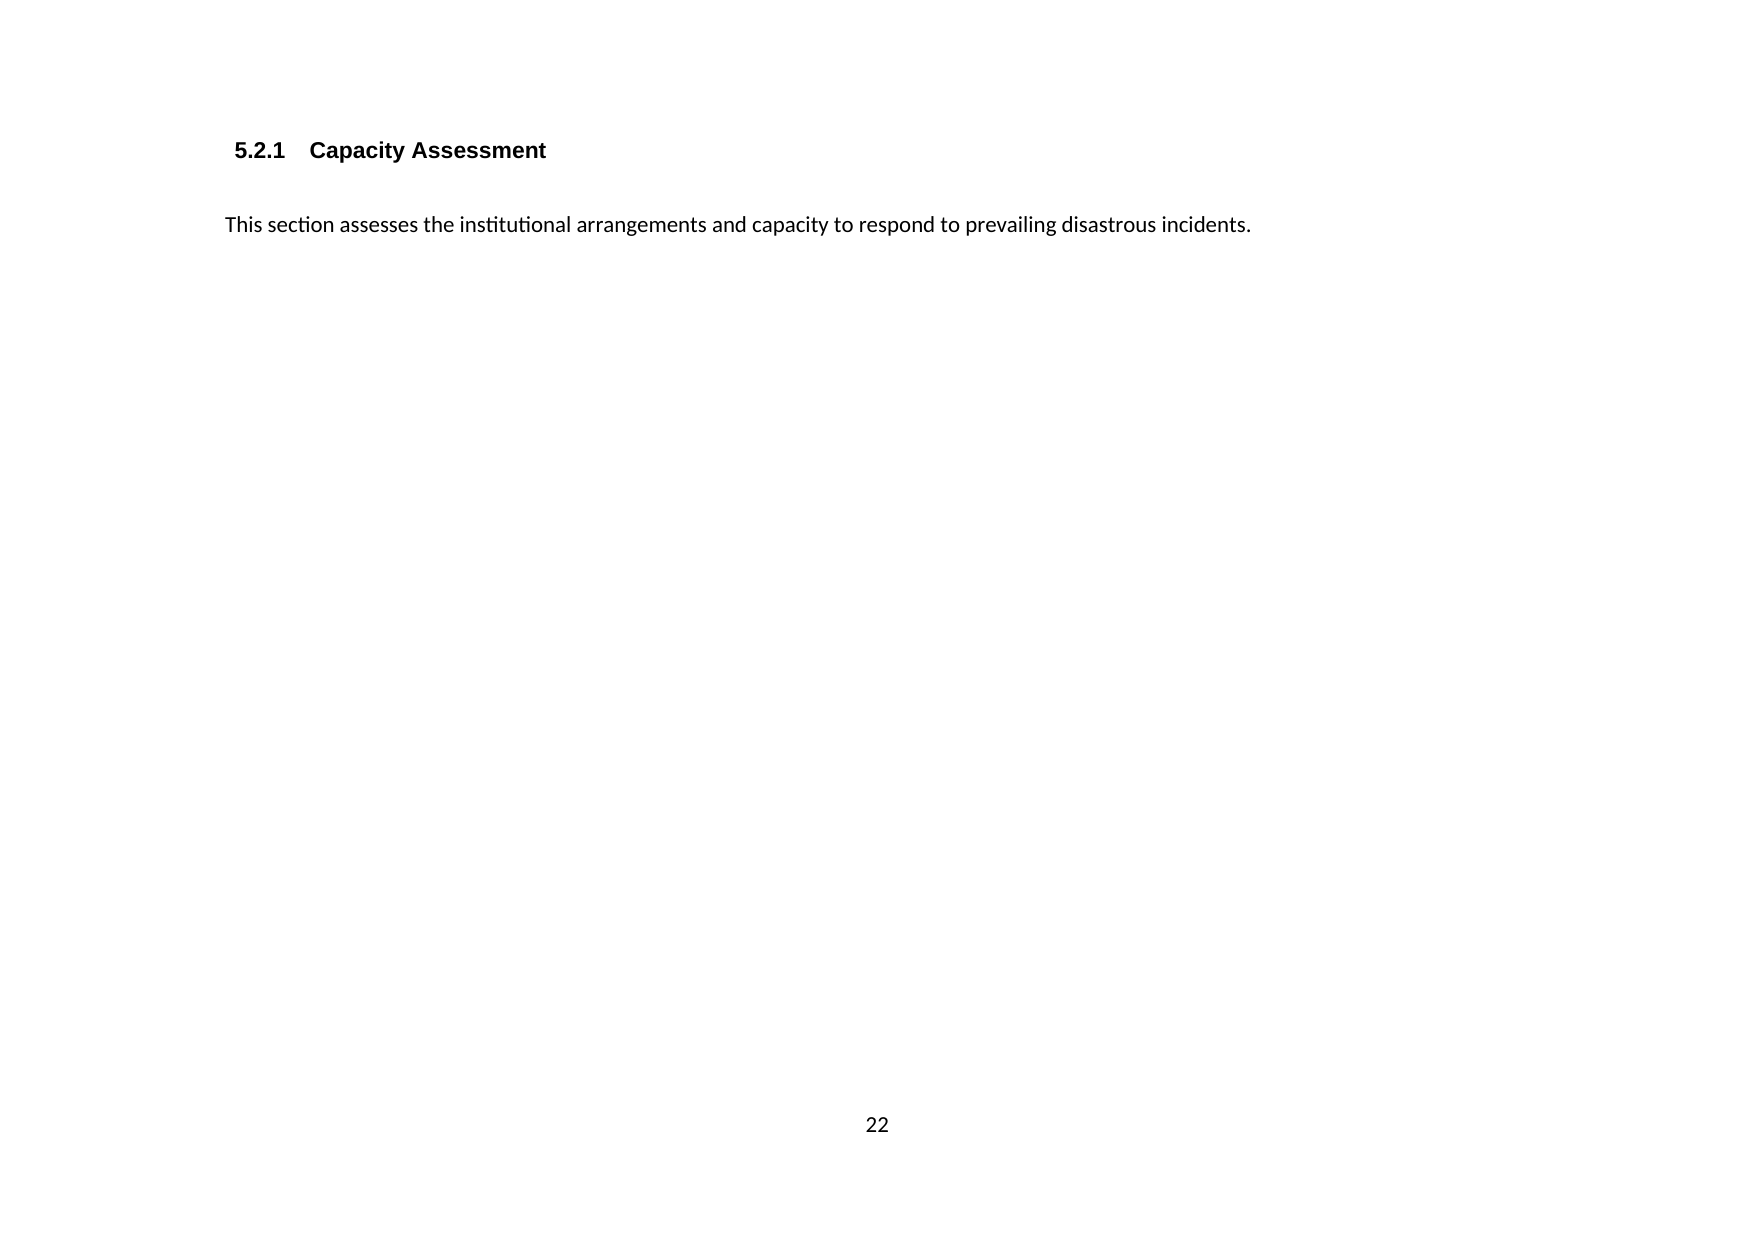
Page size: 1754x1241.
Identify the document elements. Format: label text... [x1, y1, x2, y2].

text This section assesses the institutional arrangements and capacity to respond to prevailing disastrous incidents. [225, 210, 1604, 238]
subtitle Capacity Assessment [234, 137, 1604, 163]
